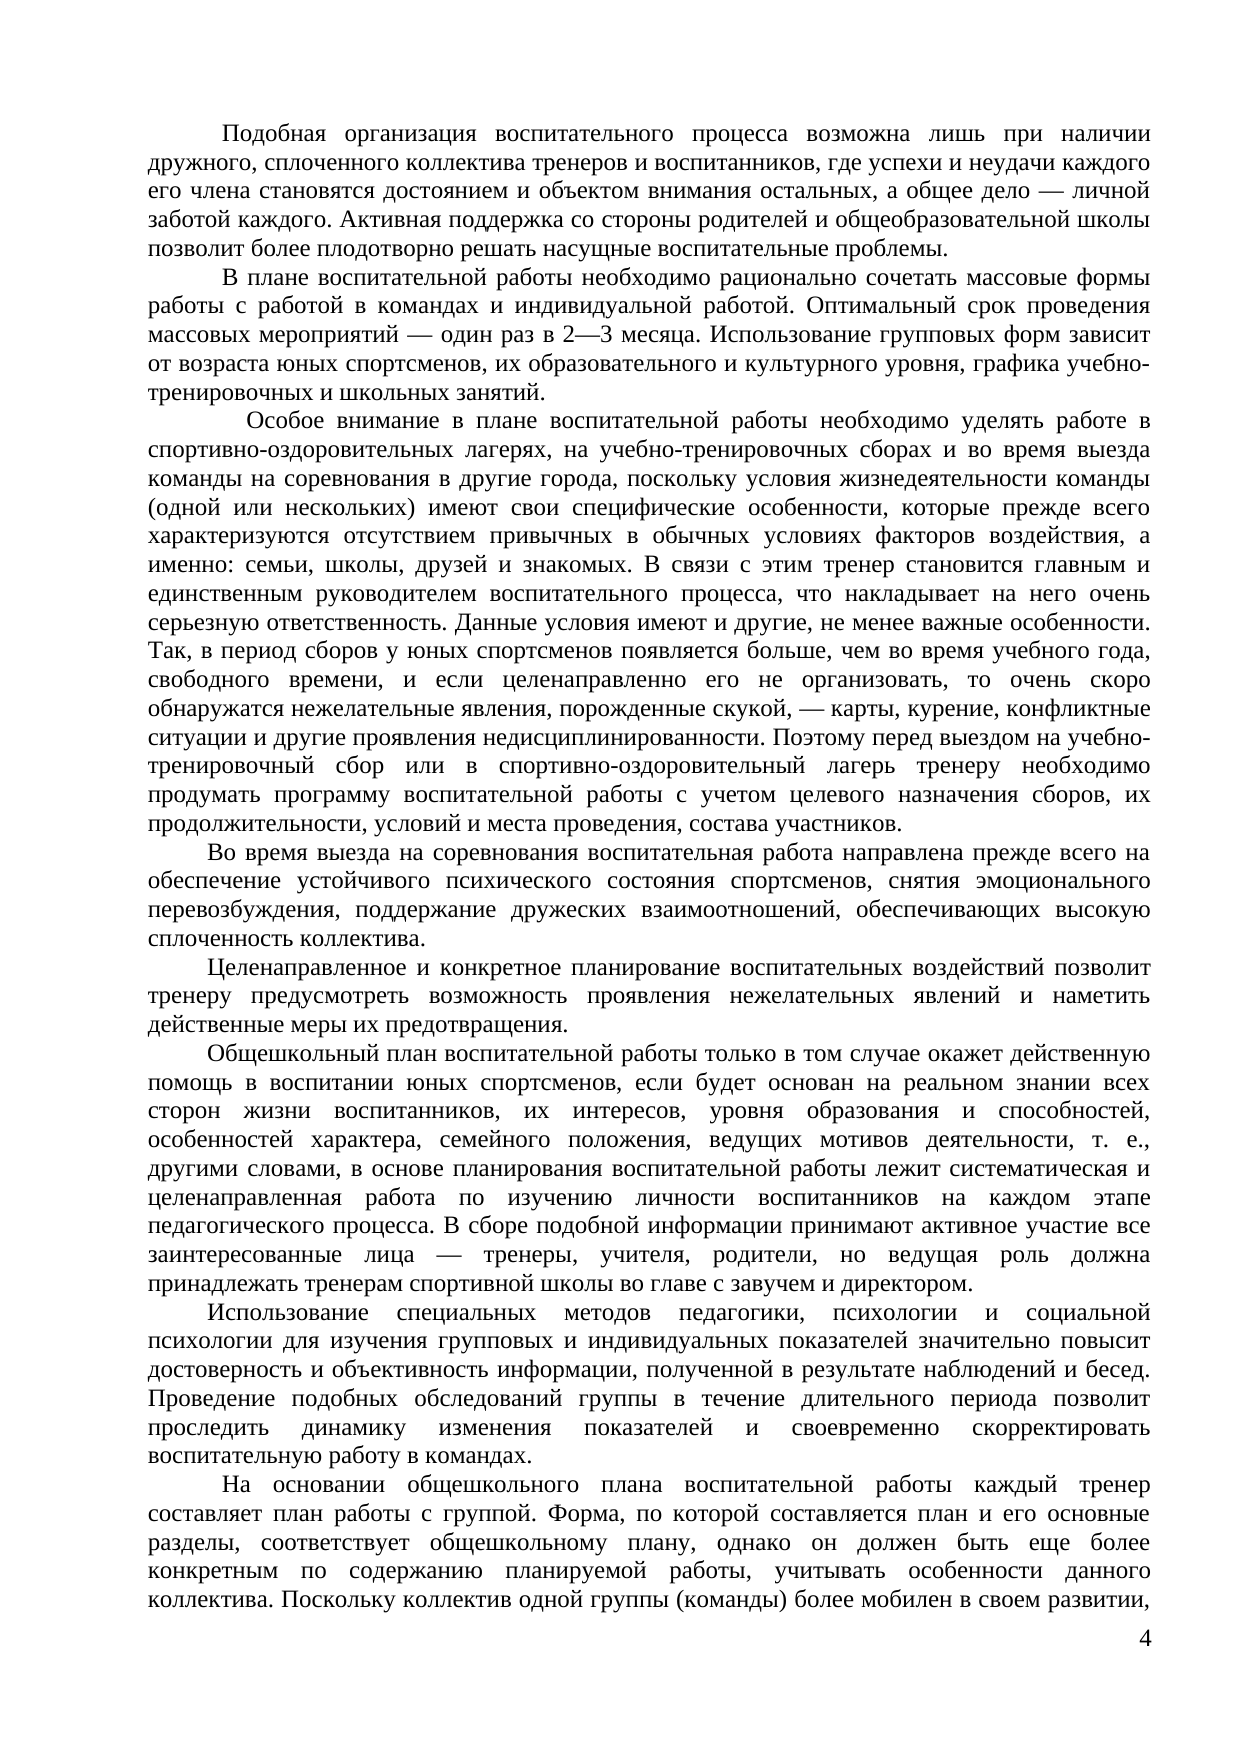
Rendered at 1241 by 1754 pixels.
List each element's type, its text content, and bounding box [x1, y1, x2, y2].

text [148, 1469, 1152, 1613]
text Особое внимание в плане воспитательной работы необходимо уделять работе в спортивно-оздоровительных лагерях, на учебно-тренировочных сборах и во время выезда команды на соревнования в другие города, поскольку условия жизнедеятельности команды (одной или нескольких) имеют свои специфические особенности, которые прежде всего характеризуются отсутствием привычных в обычных условиях факторов воздействия, а именно: семьи, школы, друзей и знакомых. В связи с этим тренер становится главным и единственным руководителем воспитательного процесса, что накладывает на него очень серьезную ответственность. Данные условия имеют и другие, не менее важные особенности. Так, в период сборов у юных спортсменов появляется больше, чем во время учебного года, свободного времени, и если целенаправленно его не организовать, то очень скоро обнаружатся нежелательные явления, порожденные скукой, — карты, курение, конфликтные ситуации и другие проявления недисциплинированности. Поэтому перед выездом на учебно-тренировочный сбор или в спортивно-оздоровительный лагерь тренеру необходимо продумать программу воспитательной работы с учетом целевого назначения сборов, их продолжительности, условий и места проведения, состава участников. [148, 406, 1152, 837]
text Подобная организация воспитательного процесса возможна лишь при наличии дружного, сплоченного коллектива тренеров и воспитанников, где успехи и неудачи каждого его члена становятся достоянием и объектом внимания остальных, а общее дело — личной заботой каждого. Активная поддержка со стороны родителей и общеобразовательной школы позволит более плодотворно решать насущные воспитательные проблемы. [148, 118, 1152, 262]
text Во время выезда на соревнования воспитательная работа направлена прежде всего на обеспечение устойчивого психического состояния спортсменов, снятия эмоционального перевозбуждения, поддержание дружеских взаимоотношений, обеспечивающих высокую сплоченность коллектива. [148, 837, 1152, 952]
text Общешкольный план воспитательной работы только в том случае окажет действенную помощь в воспитании юных спортсменов, если будет основан на реальном знании всех сторон жизни воспитанников, их интересов, уровня образования и способностей, особенностей характера, семейного положения, ведущих мотивов деятельности, т. е., другими словами, в основе планирования воспитательной работы лежит систематическая и целенаправленная работа по изучению личности воспитанников на каждом этапе педагогического процесса. В сборе подобной информации принимают активное участие все заинтересованные лица — тренеры, учителя, родители, но ведущая роль должна принадлежать тренерам спортивной школы во главе с завучем и директором. [148, 1038, 1152, 1297]
text Целенаправленное и конкретное планирование воспитательных воздействий позволит тренеру предусмотреть возможность проявления нежелательных явлений и наметить действенные меры их предотвращения. [148, 952, 1152, 1038]
text В плане воспитательной работы необходимо рационально сочетать массовые формы работы с работой в командах и индивидуальной работой. Оптимальный срок проведения массовых мероприятий — один раз в 2—3 месяца. Использование групповых форм зависит от возраста юных спортсменов, их образовательного и культурного уровня, графика учебно-тренировочных и школьных занятий. [148, 262, 1152, 406]
text Использование специальных методов педагогики, психологии и социальной психологии для изучения групповых и индивидуальных показателей значительно повысит достоверность и объективность информации, полученной в результате наблюдений и бесед. Проведение подобных обследований группы в течение длительного периода позволит проследить динамику изменения показателей и своевременно скорректировать воспитательную работу в командах. [148, 1297, 1152, 1469]
